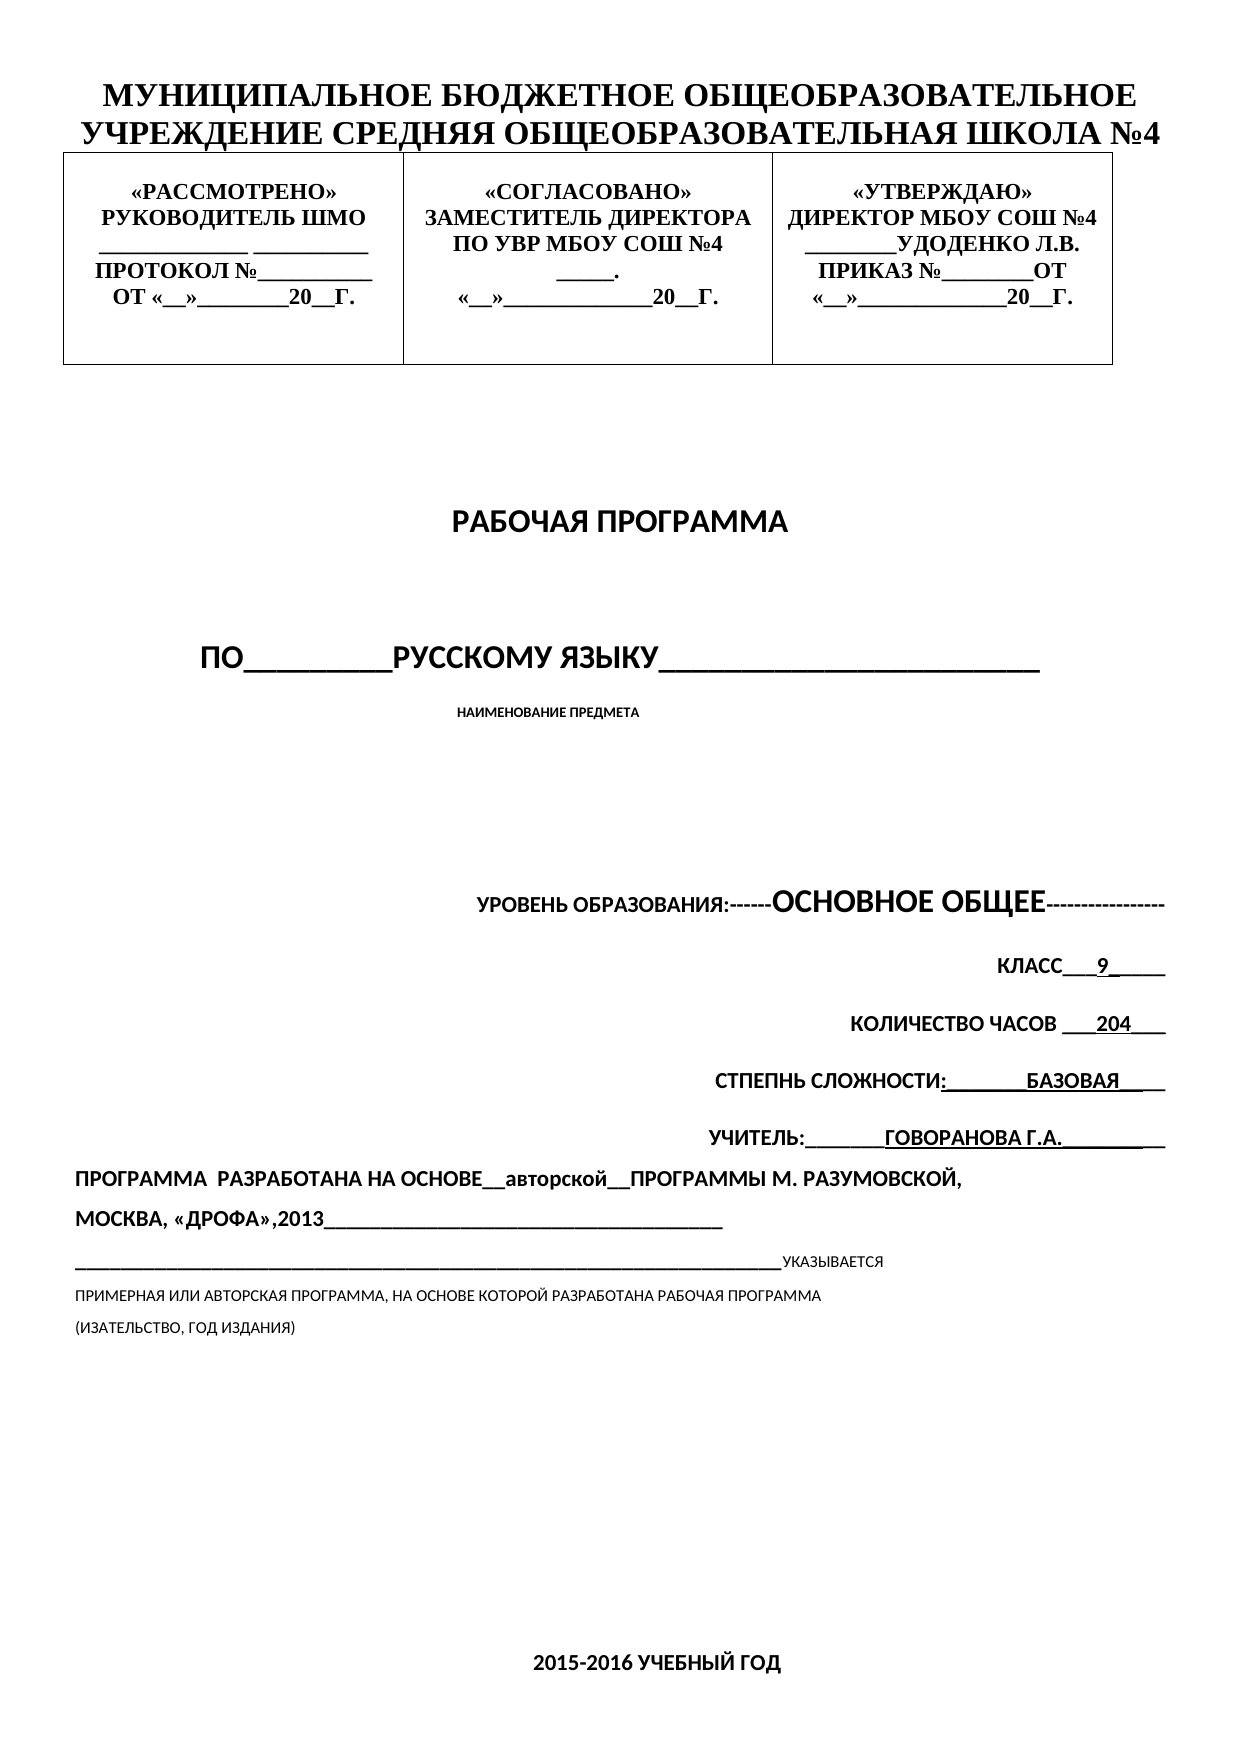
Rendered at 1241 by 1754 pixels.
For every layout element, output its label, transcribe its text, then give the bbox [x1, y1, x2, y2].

text УЧРЕЖДЕНИЕ СРЕДНЯЯ ОБЩЕОБРАЗОВАТЕЛЬНАЯ ШКОЛА №4 [75, 113, 1165, 152]
text (ИЗАТЕЛЬСТВО, ГОД ИЗДАНИЯ) [75, 1317, 1165, 1337]
table_header «УТВЕРЖДАЮ» ДИРЕКТОР МБОУ СОШ №4 ________УДОДЕНКО Л.В. ПРИКАЗ №________ОТ «__»_____________20__Г. [773, 153, 1112, 364]
text СТПЕПНЬ СЛОЖНОСТИ:_______БАЗОВАЯ____ [75, 1066, 1165, 1094]
text ПРИМЕРНАЯ ИЛИ АВТОРСКАЯ ПРОГРАММА, НА ОСНОВЕ КОТОРОЙ РАЗРАБОТАНА РАБОЧАЯ ПРОГРАММА [75, 1285, 1165, 1306]
text ПО_________РУССКОМУ ЯЗЫКУ_______________________ [75, 636, 1165, 676]
text МУНИЦИПАЛЬНОЕ БЮДЖЕТНОЕ ОБЩЕОБРАЗОВАТЕЛЬНОЕ [75, 75, 1165, 113]
text ПРОГРАММА РАЗРАБОТАНА НА ОСНОВЕ__авторской__ПРОГРАММЫ М. РАЗУМОВСКОЙ, [75, 1164, 1165, 1192]
table_header «СОГЛАСОВАНО» ЗАМЕСТИТЕЛЬ ДИРЕКТОРА ПО УВР МБОУ СОШ №4 _____. «__»_____________20__Г. [404, 153, 772, 364]
table_header «РАССМОТРЕНО» РУКОВОДИТЕЛЬ ШМО _____________ __________ ПРОТОКОЛ №__________ ОТ «__»________20__Г. [64, 153, 403, 364]
text УЧИТЕЛЬ:_______ГОВОРАНОВА Г.А._________ [75, 1123, 1165, 1151]
text УРОВЕНЬ ОБРАЗОВАНИЯ:------ОСНОВНОЕ ОБЩЕЕ----------------- [75, 880, 1165, 921]
text 2015-2016 УЧЕБНЫЙ ГОД [75, 1648, 1165, 1676]
text КЛАСС___9_____ [75, 952, 1165, 979]
text ______________________________________________________________УКАЗЫВАЕТСЯ [75, 1245, 1165, 1273]
text НАИМЕНОВАНИЕ ПРЕДМЕТА [75, 703, 1165, 721]
text КОЛИЧЕСТВО ЧАСОВ ___204___ [75, 1009, 1165, 1037]
text РАБОЧАЯ ПРОГРАММА [75, 501, 1165, 541]
text МОСКВА, «ДРОФА»,2013___________________________________ [75, 1204, 1165, 1232]
